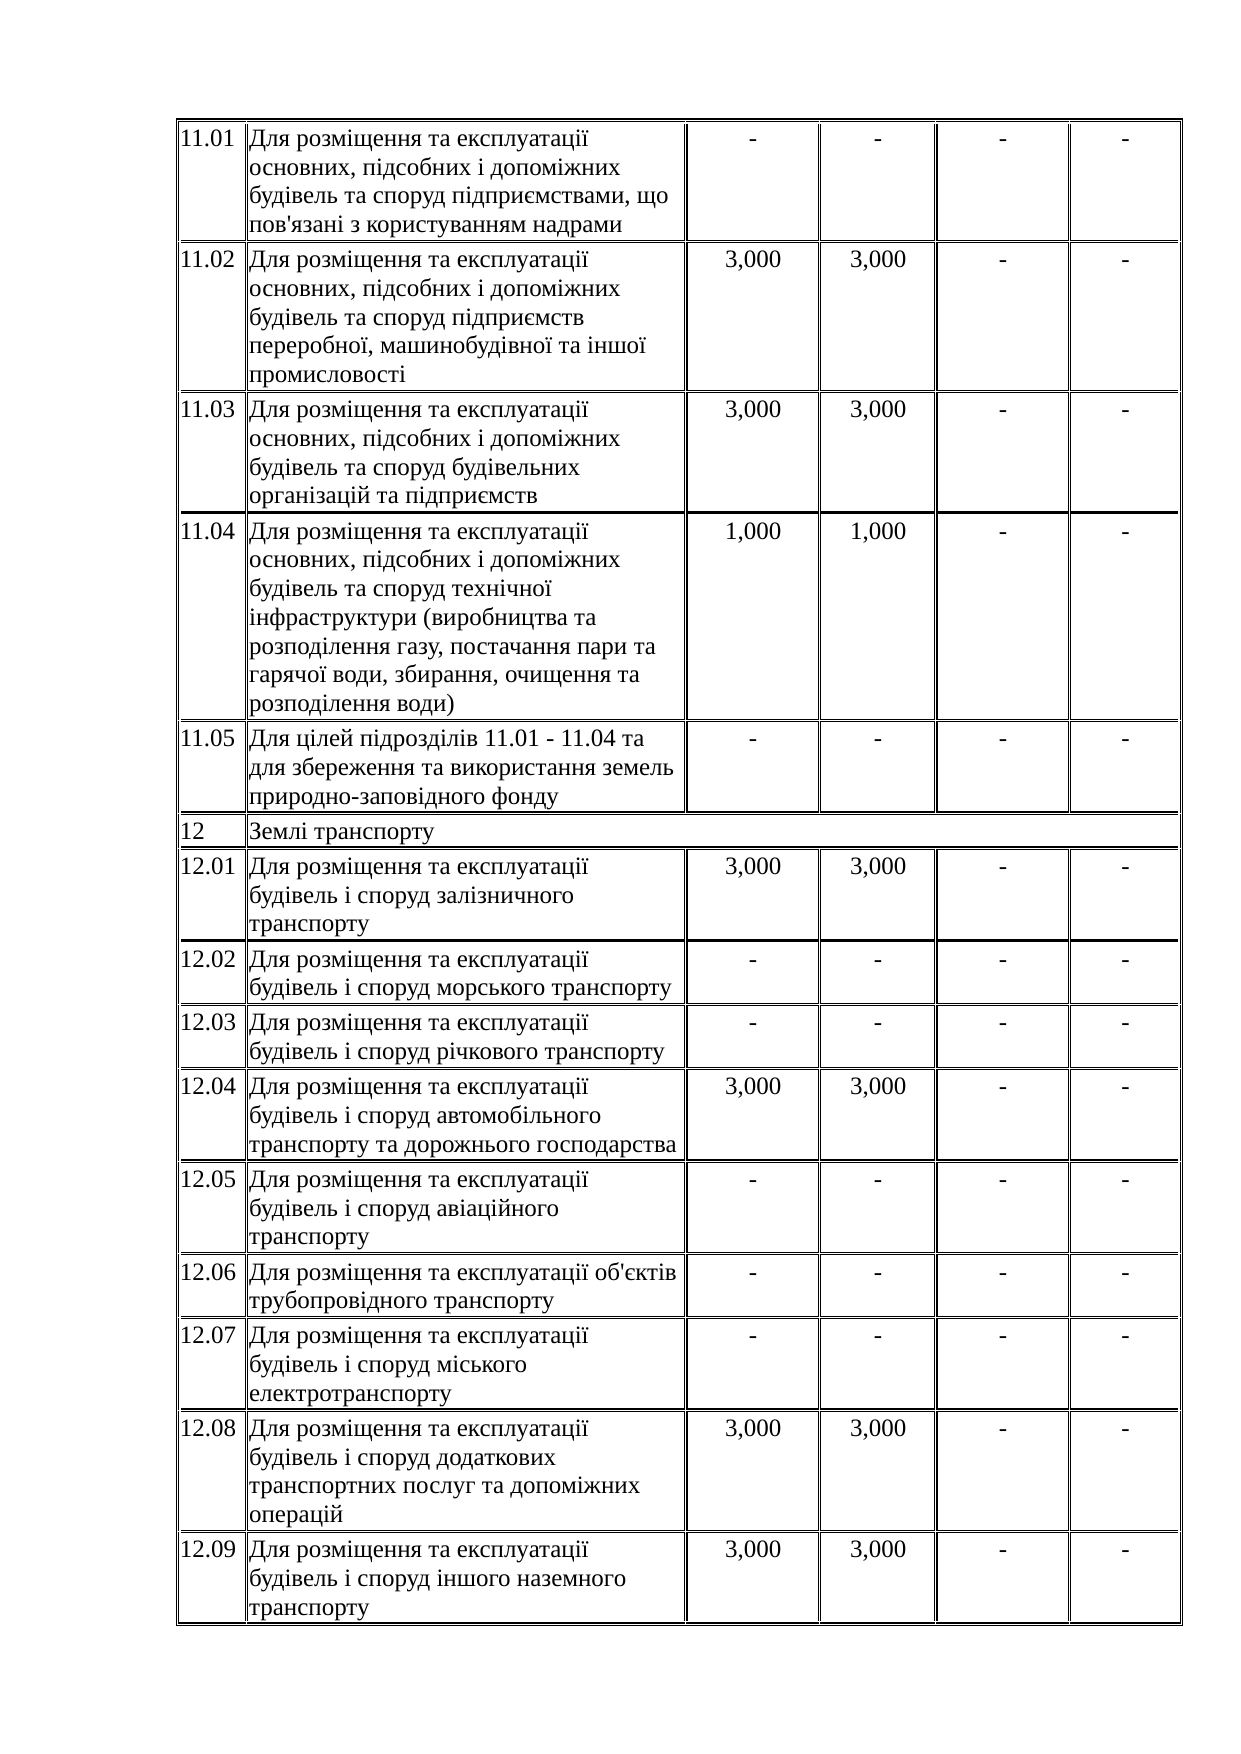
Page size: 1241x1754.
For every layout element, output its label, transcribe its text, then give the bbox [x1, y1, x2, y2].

table_cell 12.03 [177, 1003, 247, 1067]
table_cell 12.09 [179, 1530, 247, 1622]
table_cell - [1070, 1003, 1181, 1067]
table_cell - [688, 1319, 818, 1408]
table_cell 12.08 [179, 1408, 245, 1529]
table_cell - [938, 942, 1068, 1003]
table_cell 11.02 [179, 240, 245, 389]
table_cell - [1070, 122, 1180, 239]
table_cell 12.01 [179, 846, 245, 939]
table_cell 11.01 [179, 122, 247, 239]
table_cell - [938, 243, 1068, 389]
table_cell 3,000 [821, 393, 934, 511]
table_cell 12.02 [179, 939, 245, 1003]
table_cell Для розміщення та експлуатації будівель і споруд іншого наземного транспорту [247, 1530, 686, 1622]
table_cell 3,000 [688, 393, 818, 511]
table_cell Для розміщення та експлуатації основних, підсобних і допоміжних будівель та споруд будівельних організацій та підприємств [248, 393, 684, 511]
table_cell 11.05 [179, 719, 245, 811]
table_cell 12.07 [177, 1316, 247, 1408]
table_cell 12.05 [179, 1159, 245, 1252]
table_cell 12 [179, 811, 245, 846]
table_cell - [688, 1163, 818, 1252]
table_cell - [938, 393, 1068, 511]
table_cell Землі транспорту [248, 811, 1180, 846]
table_cell Для розміщення та експлуатації будівель і споруд авіаційного транспорту [248, 1163, 684, 1252]
table_cell - [1071, 846, 1180, 939]
table_cell Для розміщення та експлуатації будівель і споруд додаткових транспортних послуг та допоміжних операцій [248, 1412, 684, 1529]
table_cell - [1070, 1530, 1180, 1622]
table_cell 12.06 [177, 1252, 247, 1316]
table_cell - [1071, 1408, 1180, 1529]
table_cell 12.04 [177, 1067, 247, 1159]
table_cell 1,000 [688, 514, 818, 718]
table_cell - [821, 1255, 934, 1316]
table_cell 3,000 [821, 243, 934, 389]
table_cell - [938, 514, 1068, 718]
table_cell - [938, 1319, 1068, 1408]
table_cell - [821, 1319, 934, 1408]
table_cell - [1070, 1067, 1181, 1159]
table_cell - [820, 120, 936, 239]
table_cell Для цілей підрозділів 11.01 - 11.04 та для збереження та використання земель природно-заповідного фонду [248, 722, 684, 811]
table_cell Для розміщення та експлуатації будівель і споруд річкового транспорту [248, 1006, 684, 1067]
table_cell Для розміщення та експлуатації основних, підсобних і допоміжних будівель та споруд підприємств переробної, машинобудівної та іншої промисловості [248, 243, 684, 389]
table_cell Для розміщення та експлуатації будівель і споруд автомобільного транспорту та дорожнього господарства [248, 1070, 684, 1159]
table_cell 3,000 [821, 1412, 934, 1529]
table_cell - [821, 1006, 934, 1067]
table_cell - [938, 1070, 1068, 1159]
table_cell - [686, 122, 819, 239]
table_cell - [938, 1255, 1068, 1316]
table_cell Для розміщення та експлуатації основних, підсобних і допоміжних будівель та споруд підприємствами, що пов'язані з користуванням надрами [247, 120, 686, 239]
table_cell 11.04 [179, 511, 245, 718]
table_cell Для розміщення та експлуатації основних, підсобних і допоміжних будівель та споруд технічної інфраструктури (виробництва та розподілення газу, постачання пари та гарячої води, збирання, очищення та розподілення води) [248, 514, 684, 718]
table_cell - [938, 1163, 1068, 1252]
table_cell Для розміщення та експлуатації будівель і споруд залізничного транспорту [248, 850, 684, 939]
table_cell 3,000 [688, 850, 818, 939]
table_cell 3,000 [821, 1070, 934, 1159]
table_cell - [1071, 390, 1180, 511]
table_cell - [1071, 939, 1180, 1003]
table_cell - [938, 722, 1068, 811]
table_cell 3,000 [821, 850, 934, 939]
table_cell 3,000 [688, 1070, 818, 1159]
table_cell - [821, 722, 934, 811]
table_cell - [938, 1412, 1068, 1529]
table_cell 11.03 [179, 390, 245, 511]
table_cell - [688, 1255, 818, 1316]
table_cell - [821, 1163, 934, 1252]
table_cell 3,000 [820, 1530, 936, 1622]
table_cell - [688, 942, 818, 1003]
table_cell - [1071, 1159, 1180, 1252]
table_cell 3,000 [688, 1412, 818, 1529]
table_cell - [1071, 240, 1180, 389]
table_cell Для розміщення та експлуатації будівель і споруд міського електротранспорту [248, 1319, 684, 1408]
table_cell - [1070, 1252, 1181, 1316]
table_cell - [688, 722, 818, 811]
table_cell - [1070, 1316, 1181, 1408]
table_cell - [936, 122, 1069, 239]
table_cell - [1071, 511, 1180, 718]
table_cell Для розміщення та експлуатації об'єктів трубопровідного транспорту [248, 1255, 684, 1316]
table_cell 1,000 [821, 514, 934, 718]
table_cell - [938, 1006, 1068, 1067]
table_cell - [936, 1533, 1069, 1622]
table_cell - [821, 942, 934, 1003]
table_cell - [1071, 719, 1180, 811]
table_cell - [688, 1006, 818, 1067]
table_cell Для розміщення та експлуатації будівель і споруд морського транспорту [248, 942, 684, 1003]
table_cell 3,000 [688, 243, 818, 389]
table_cell - [938, 850, 1068, 939]
table_cell 3,000 [686, 1533, 819, 1622]
